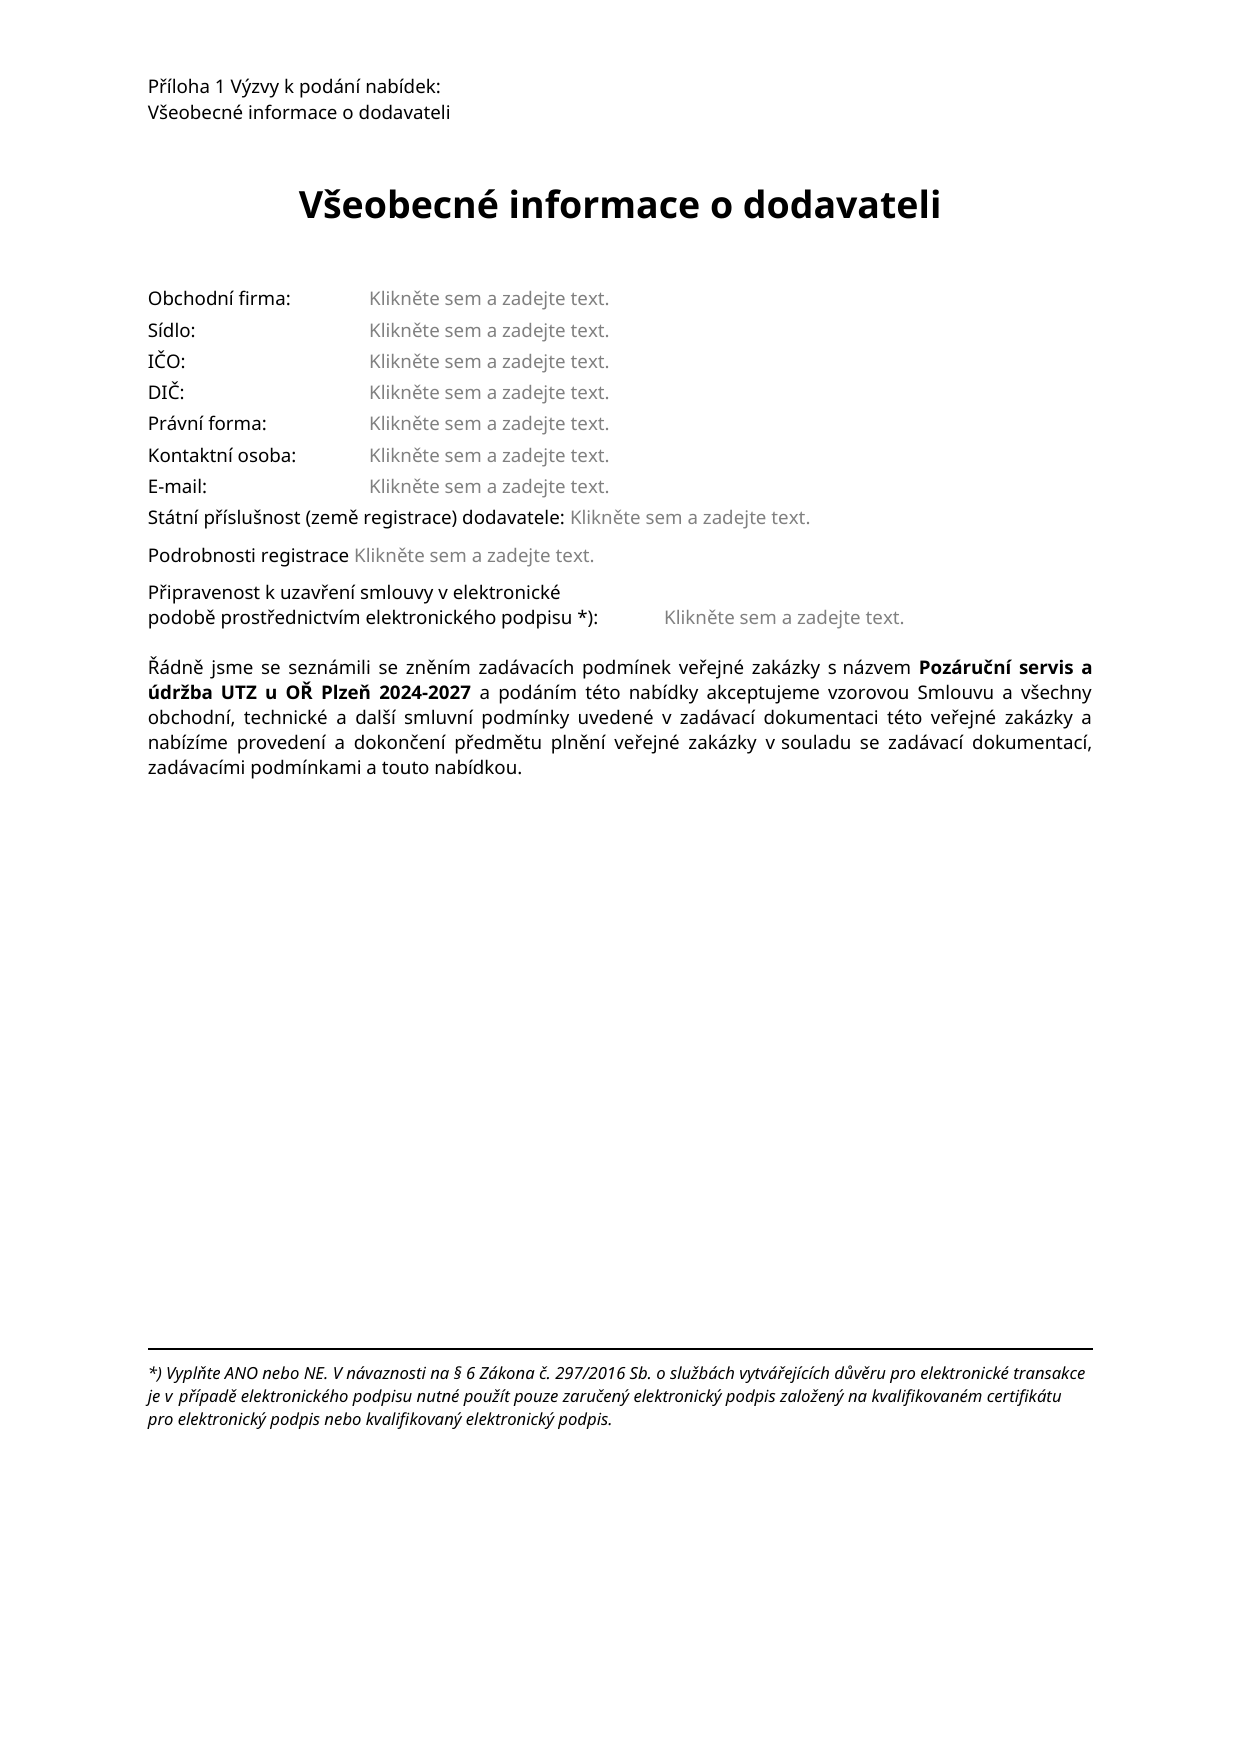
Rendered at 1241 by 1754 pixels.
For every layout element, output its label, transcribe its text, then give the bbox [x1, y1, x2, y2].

text DIČ: [148, 379, 1093, 404]
title Všeobecné informace o dodavateli [148, 178, 1093, 229]
text Státní příslušnost (země registrace) dodavatele: [148, 504, 1093, 529]
text Kontaktní osoba: [148, 442, 1093, 467]
text Podrobnosti registrace [148, 542, 1093, 567]
text podobě prostřednictvím elektronického podpisu *): [148, 604, 1093, 629]
text IČO: [148, 348, 1093, 373]
text *) Vyplňte ANO nebo NE. V návaznosti na § 6 Zákona č. 297/2016 Sb. o službách vytvářejících důvěru pro elektronické transakce je v případě elektronického podpisu nutné použít pouze zaručený elektronický podpis založený na kvalifikovaném certifikátu pro elektronický podpis nebo kvalifikovaný elektronický podpis. [148, 1362, 1093, 1430]
text Právní forma: [148, 411, 1093, 436]
text Sídlo: [148, 317, 1093, 342]
text Obchodní firma: [148, 286, 1093, 311]
text E-mail: [148, 473, 1093, 498]
text Řádně jsme se seznámili se zněním zadávacích podmínek veřejné zakázky s názvem Pozáruční servis a údržba UTZ u OŘ Plzeň 2024-2027 a podáním této nabídky akceptujeme vzorovou Smlouvu a všechny obchodní, technické a další smluvní podmínky uvedené v zadávací dokumentaci této veřejné zakázky a nabízíme provedení a dokončení předmětu plnění veřejné zakázky v souladu se zadávací dokumentací, zadávacími podmínkami a touto nabídkou. [148, 654, 1093, 779]
text Připravenost k uzavření smlouvy v elektronické [148, 579, 1093, 604]
